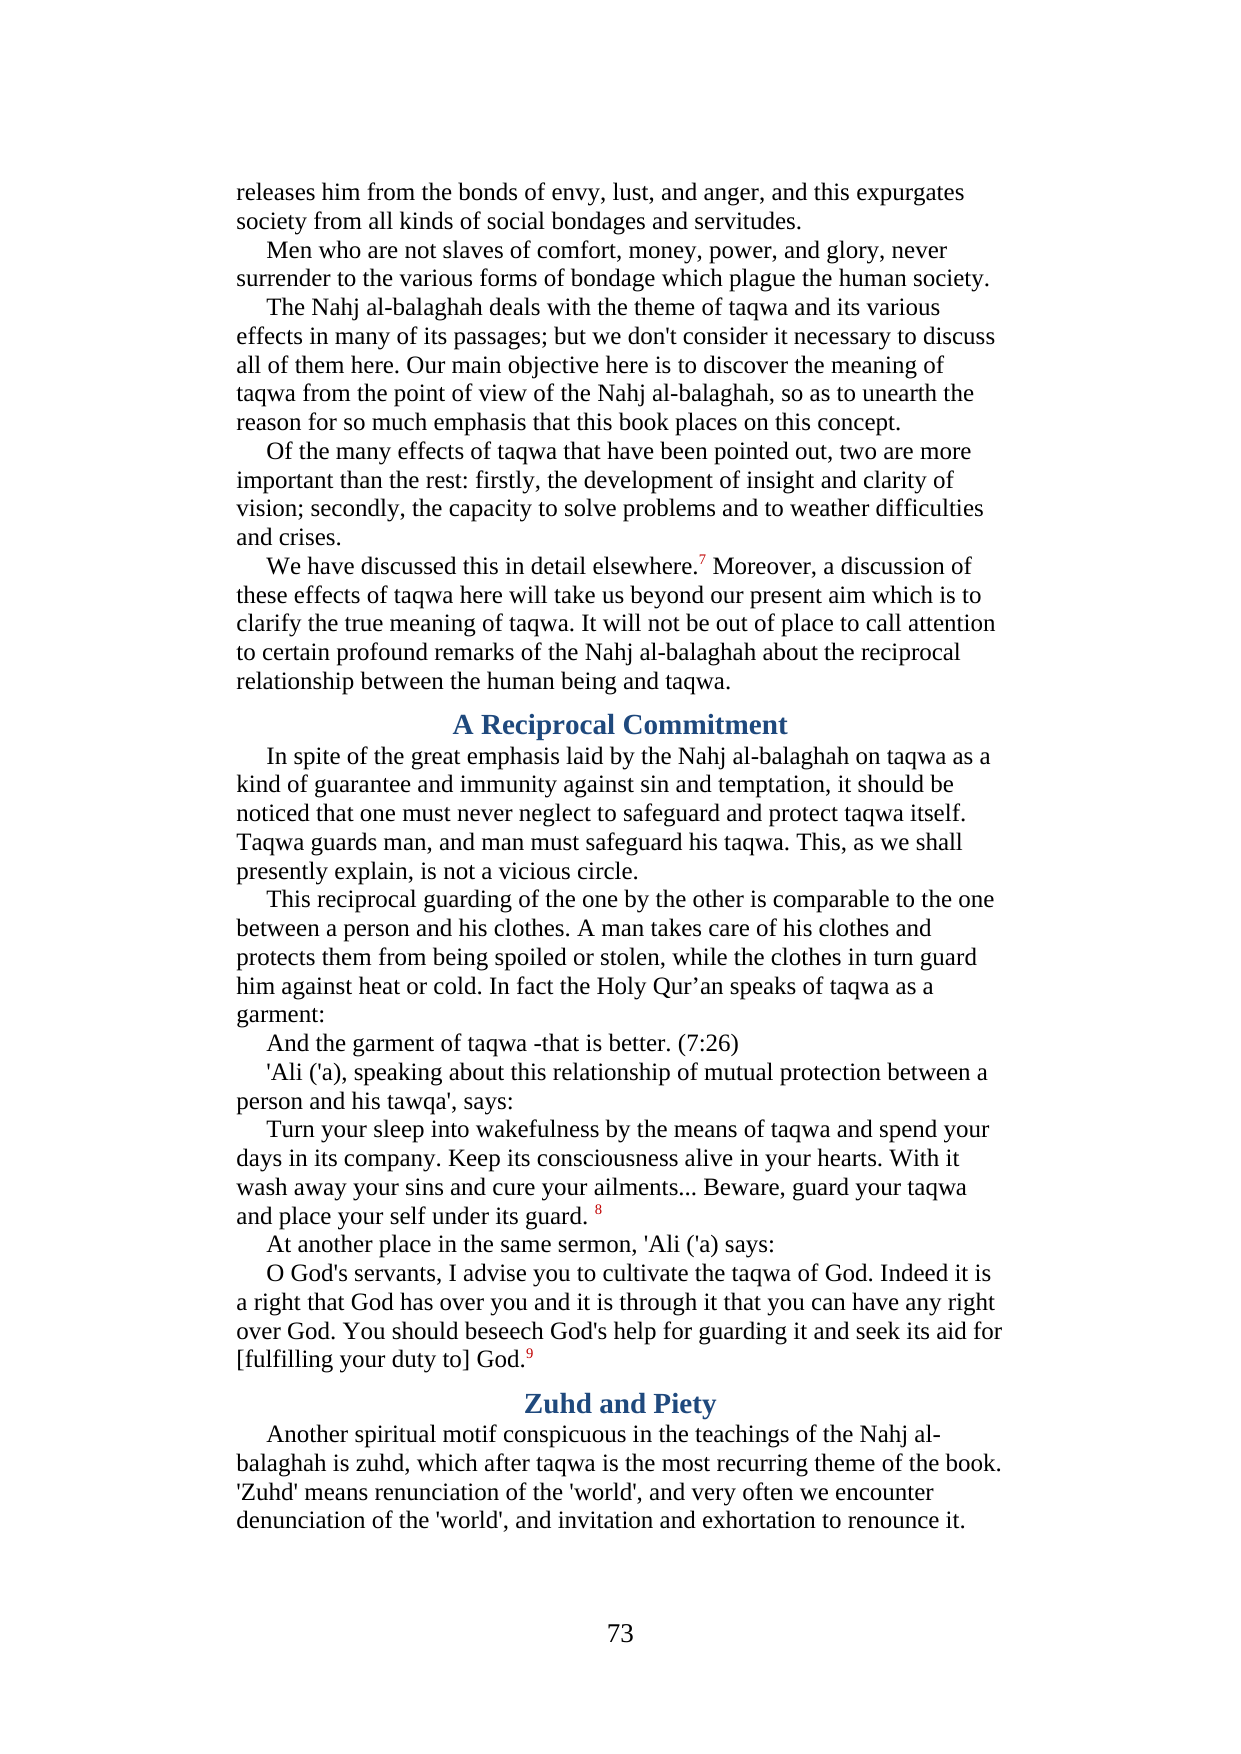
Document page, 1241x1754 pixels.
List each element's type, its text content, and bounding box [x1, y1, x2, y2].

text In spite of the great emphasis laid by the Nahj al-balaghah on taqwa as a kind of guarantee and immunity against sin and temptation, it should be noticed that one must never neglect to safeguard and protect taqwa itself. Taqwa guards man, and man must safeguard his taqwa. This, as we shall presently explain, is not a vicious circle. [236, 741, 1004, 884]
subtitle Zuhd and Piety [236, 1386, 1004, 1419]
subtitle A Reciprocal Commitment [236, 707, 1004, 741]
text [236, 177, 1004, 235]
text At another place in the same sermon, 'Ali ('a) says: [236, 1229, 1004, 1258]
text O God's servants, I advise you to cultivate the taqwa of God. Indeed it is a right that God has over you and it is through it that you can have any right over God. You should beseech God's help for guarding it and seek its aid for [fulfilling your duty to] God.9 [236, 1258, 1004, 1373]
text We have discussed this in detail elsewhere.7 Moreover, a discussion of these effects of taqwa here will take us beyond our present aim which is to clarify the true meaning of taqwa. It will not be out of place to call attention to certain profound remarks of the Nahj al-balaghah about the reciprocal relationship between the human being and taqwa. [236, 551, 1004, 695]
text This reciprocal guarding of the one by the other is comparable to the one between a person and his clothes. A man takes care of his clothes and protects them from being spoiled or stolen, while the clothes in turn guard him against heat or cold. In fact the Holy Qur’an speaks of taqwa as a garment: [236, 884, 1004, 1028]
text 'Ali ('a), speaking about this relationship of mutual protection between a person and his tawqa', says: [236, 1057, 1004, 1114]
text The Nahj al-balaghah deals with the theme of taqwa and its various effects in many of its passages; but we don't consider it necessary to discuss all of them here. Our main objective here is to discover the meaning of taqwa from the point of view of the Nahj al-balaghah, so as to unearth the reason for so much emphasis that this book places on this concept. [236, 292, 1004, 436]
text Another spiritual motif conspicuous in the teachings of the Nahj al-balaghah is zuhd, which after taqwa is the most recurring theme of the book. 'Zuhd' means renunciation of the 'world', and very often we encounter denunciation of the 'world', and invitation and exhortation to renounce it. [236, 1419, 1004, 1534]
text Of the many effects of taqwa that have been pointed out, two are more important than the rest: firstly, the development of insight and clarity of vision; secondly, the capacity to solve problems and to weather difficulties and crises. [236, 436, 1004, 551]
text Men who are not slaves of comfort, money, power, and glory, never surrender to the various forms of bondage which plague the human society. [236, 235, 1004, 292]
text Turn your sleep into wakefulness by the means of taqwa and spend your days in its company. Keep its consciousness alive in your hearts. With it wash away your sins and cure your ailments... Beware, guard your taqwa and place your self under its guard. 8 [236, 1114, 1004, 1229]
text And the garment of taqwa -that is better. (7:26) [236, 1028, 1004, 1057]
